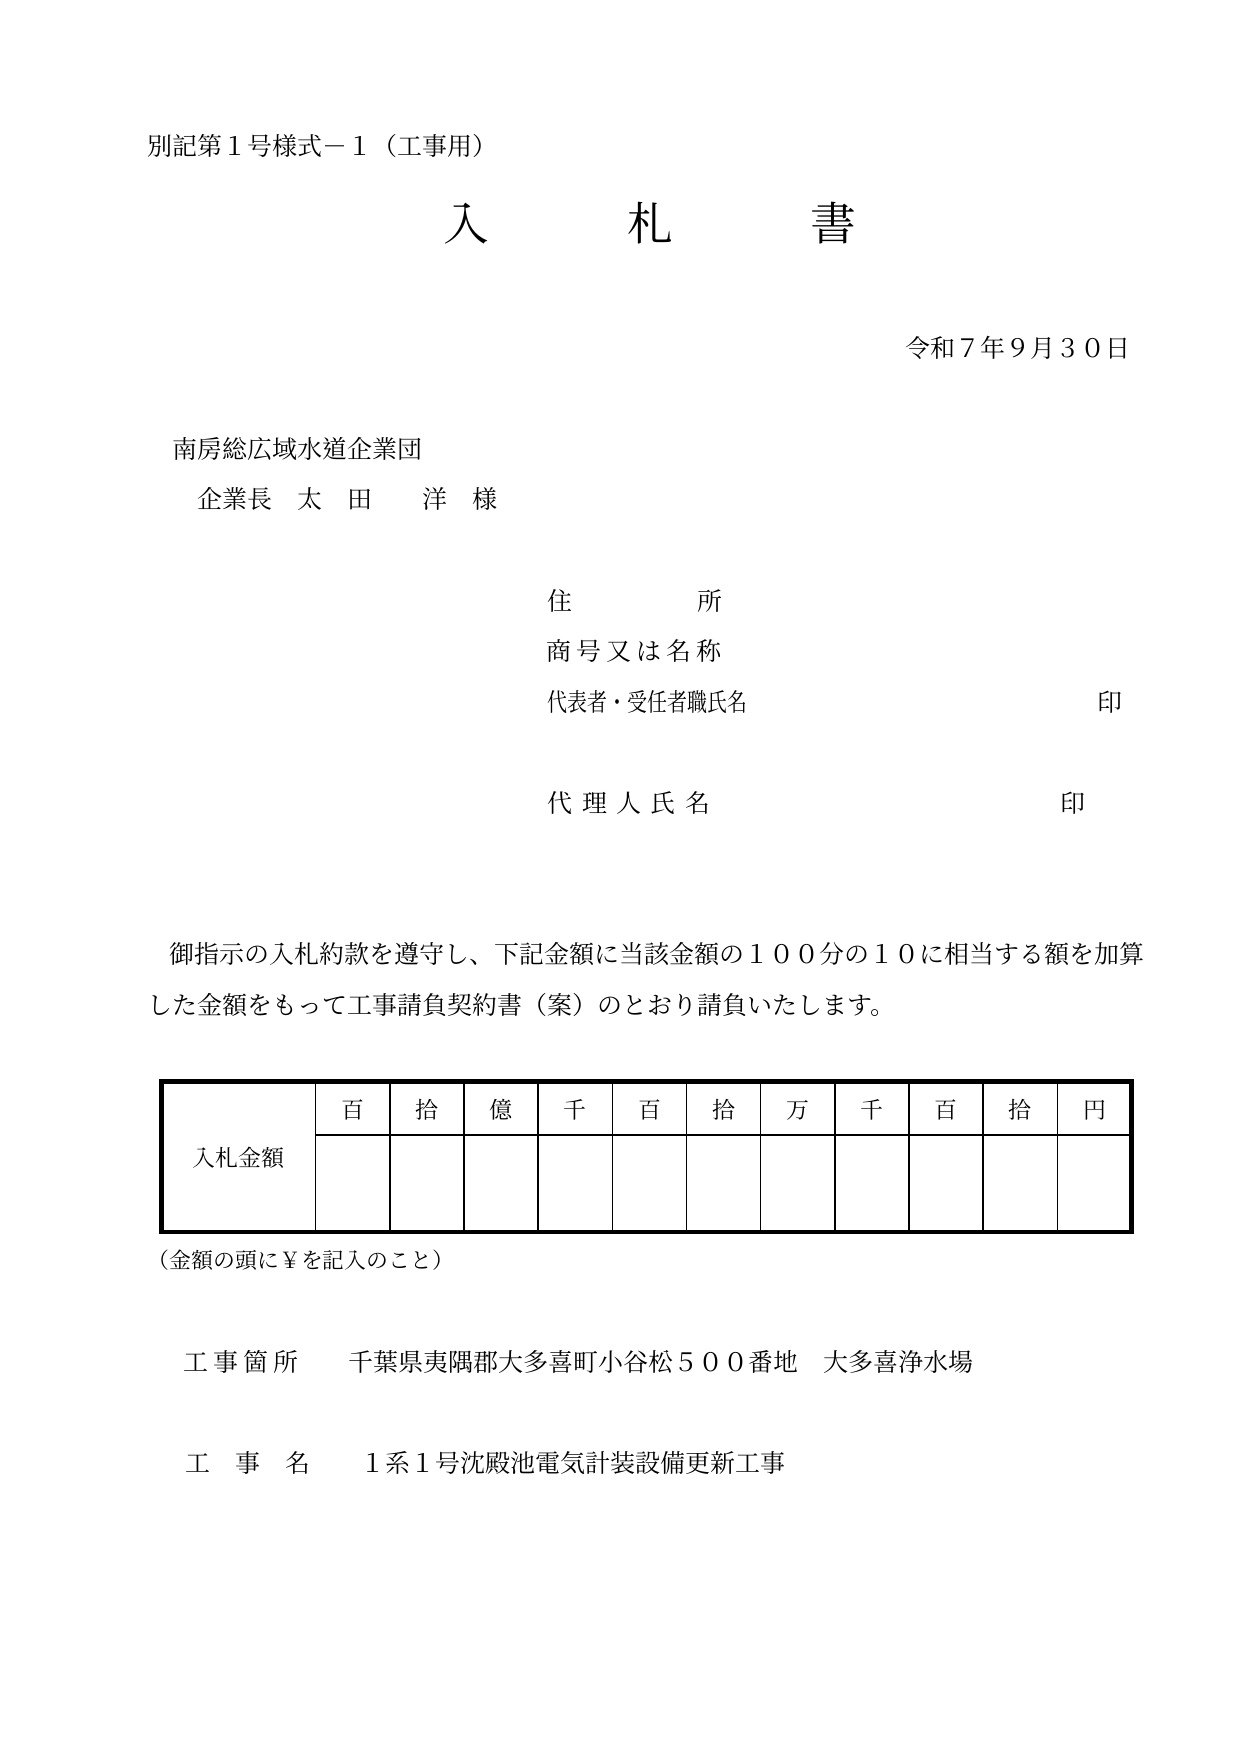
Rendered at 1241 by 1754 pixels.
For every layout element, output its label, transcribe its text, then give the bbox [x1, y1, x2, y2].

table_cell [836, 1136, 908, 1229]
table_cell [613, 1136, 686, 1229]
table_header 百 [613, 1084, 686, 1134]
table_header 円 [1058, 1084, 1129, 1134]
text 令和７年９月３０日 [148, 321, 1130, 372]
table_cell [465, 1136, 537, 1229]
table_cell [316, 1136, 389, 1229]
table_header 万 [761, 1084, 834, 1134]
text 御指示の入札約款を遵守し、下記金額に当該金額の１００分の１０に相当する額を加算 [148, 927, 1152, 978]
table_header 拾 [687, 1084, 760, 1134]
table_cell [391, 1136, 463, 1229]
table_header 千 [836, 1084, 908, 1134]
text 商号又は名称 [148, 624, 1152, 675]
table_header 百 [316, 1084, 389, 1134]
table_header 千 [539, 1084, 612, 1134]
table_header 拾 [984, 1084, 1057, 1134]
text 工事箇所 千葉県夷隅郡大多喜町小谷松５００番地 大多喜浄水場 [148, 1335, 1152, 1386]
table_header 億 [465, 1084, 537, 1134]
text 工 事 名 １系１号沈殿池電気計装設備更新工事 [148, 1436, 1152, 1487]
text 別記第１号様式－１（工事用） [148, 119, 1152, 170]
text 南房総広域水道企業団 [148, 422, 1152, 473]
table_cell [687, 1136, 760, 1229]
table_cell [1058, 1136, 1129, 1229]
text （金額の頭に￥を記入のこと） [148, 1234, 1152, 1285]
text した金額をもって工事請負契約書（案）のとおり請負いたします。 [148, 978, 1152, 1028]
text 代表者・受任者職氏名 印 [148, 675, 1152, 725]
text 住 所 [148, 574, 1152, 624]
table_header 拾 [391, 1084, 463, 1134]
text 代理人氏名 印 [148, 776, 1152, 826]
table_cell [539, 1136, 612, 1229]
table_cell [984, 1136, 1057, 1229]
table_header 百 [910, 1084, 982, 1134]
text 企業長 太 田 洋 様 [148, 473, 1152, 523]
text 入 札 書 [148, 170, 1152, 271]
table_cell [761, 1136, 834, 1229]
table_cell [910, 1136, 982, 1229]
table_header 入札金額 [164, 1084, 315, 1229]
